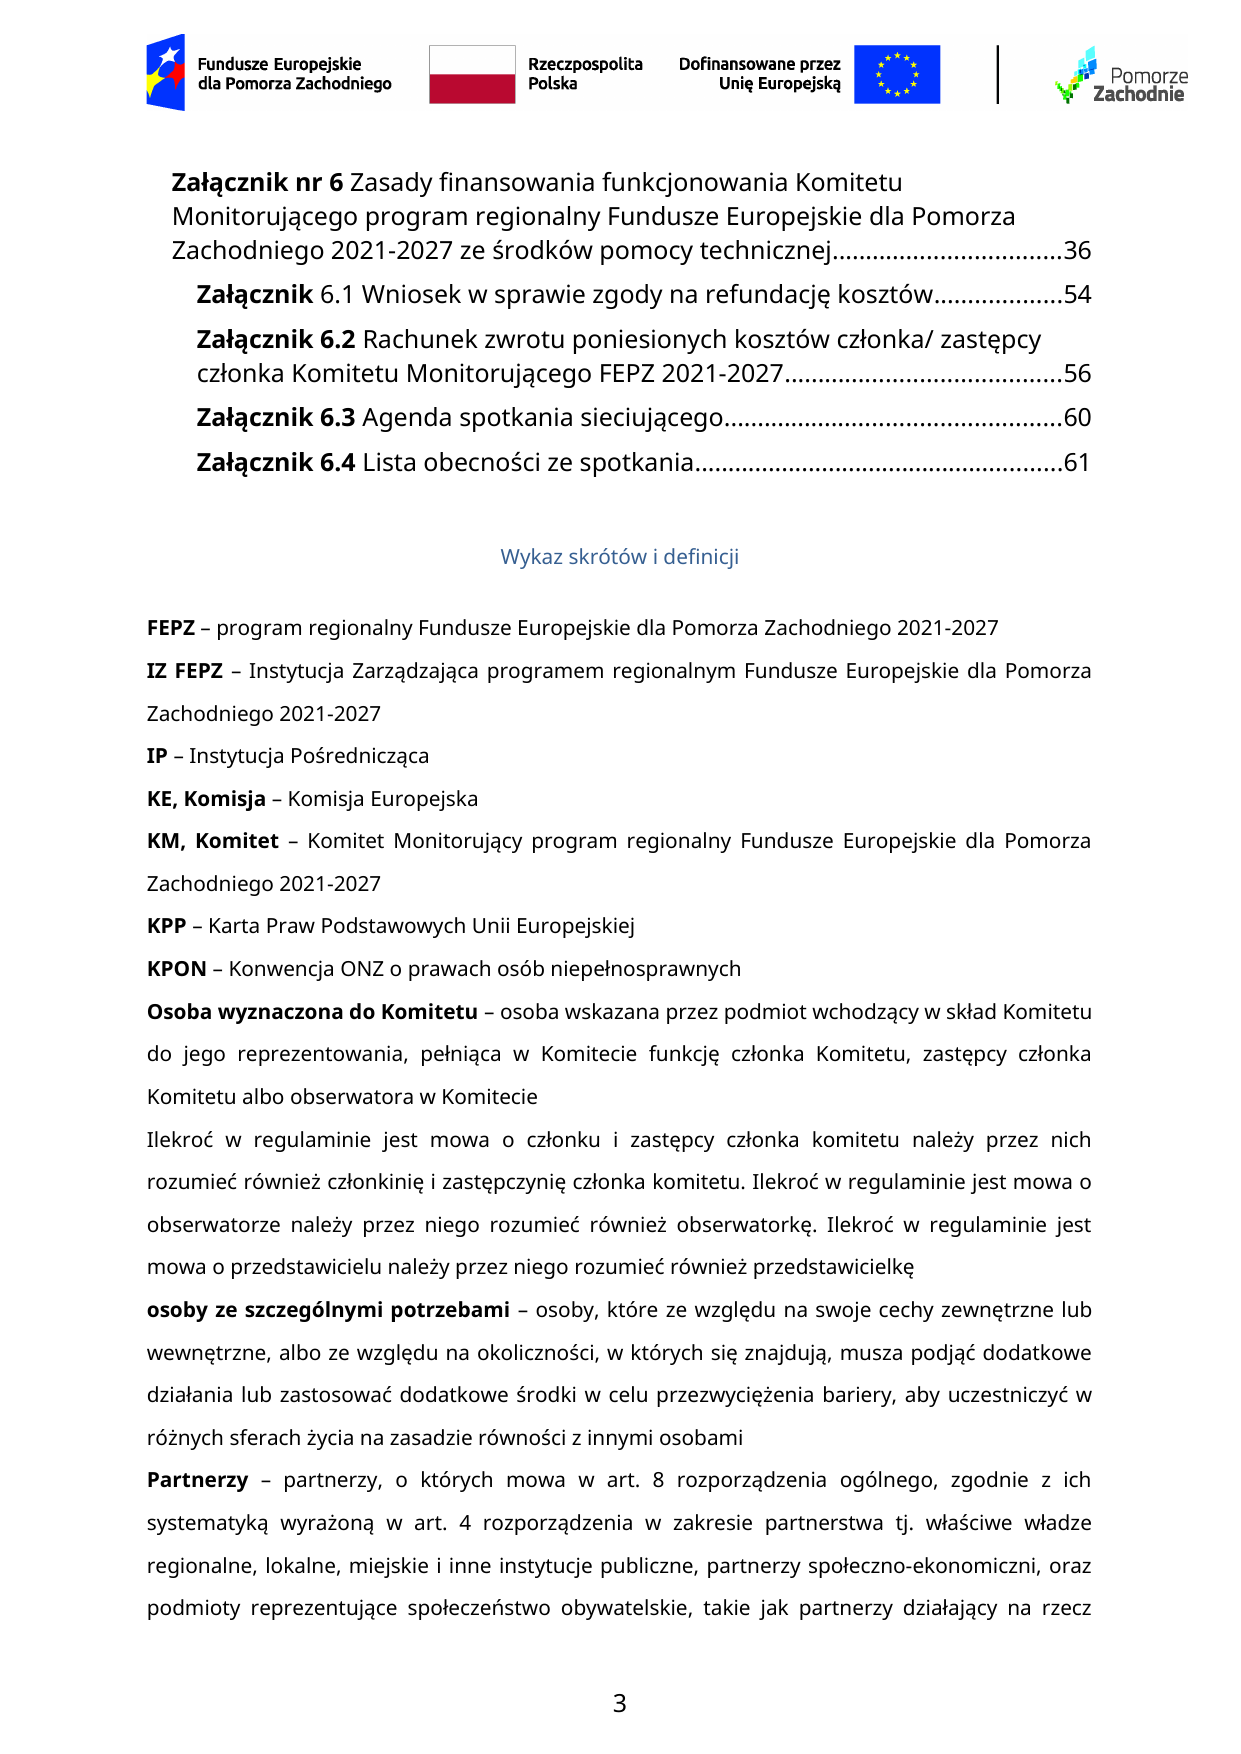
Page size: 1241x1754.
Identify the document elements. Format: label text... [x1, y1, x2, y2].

text IP – Instytucja Pośrednicząca [147, 741, 1093, 770]
text Osoba wyznaczona do Komitetu – osoba wskazana przez podmiot wchodzący w skład Komitetu do jego reprezentowania, pełniąca w Komitecie funkcję członka Komitetu, zastępcy członka Komitetu albo obserwatora w Komitecie [147, 997, 1093, 1111]
subtitle Wykaz skrótów i definicji [147, 542, 1093, 571]
text FEPZ – program regionalny Fundusze Europejskie dla Pomorza Zachodniego 2021-2027 [147, 613, 1093, 642]
text Ilekroć w regulaminie jest mowa o członku i zastępcy członka komitetu należy przez nich rozumieć również członkinię i zastępczynię członka komitetu. Ilekroć w regulaminie jest mowa o obserwatorze należy przez niego rozumieć również obserwatorkę. Ilekroć w regulaminie jest mowa o przedstawicielu należy przez niego rozumieć również przedstawicielkę [147, 1125, 1093, 1281]
text osoby ze szczególnymi potrzebami – osoby, które ze względu na swoje cechy zewnętrzne lub wewnętrzne, albo ze względu na okoliczności, w których się znajdują, musza podjąć dodatkowe działania lub zastosować dodatkowe środki w celu przezwyciężenia bariery, aby uczestniczyć w różnych sferach życia na zasadzie równości z innymi osobami [147, 1295, 1093, 1451]
text KPON – Konwencja ONZ o prawach osób niepełnosprawnych [147, 954, 1093, 983]
text KPP – Karta Praw Podstawowych Unii Europejskiej [147, 912, 1093, 940]
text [147, 1466, 1093, 1622]
text IZ FEPZ – Instytucja Zarządzająca programem regionalnym Fundusze Europejskie dla Pomorza Zachodniego 2021-2027 [147, 656, 1093, 727]
picture [146, 34, 1188, 111]
text KE, Komisja – Komisja Europejska [147, 784, 1093, 812]
text KM, Komitet – Komitet Monitorujący program regionalny Fundusze Europejskie dla Pomorza Zachodniego 2021-2027 [147, 826, 1093, 897]
